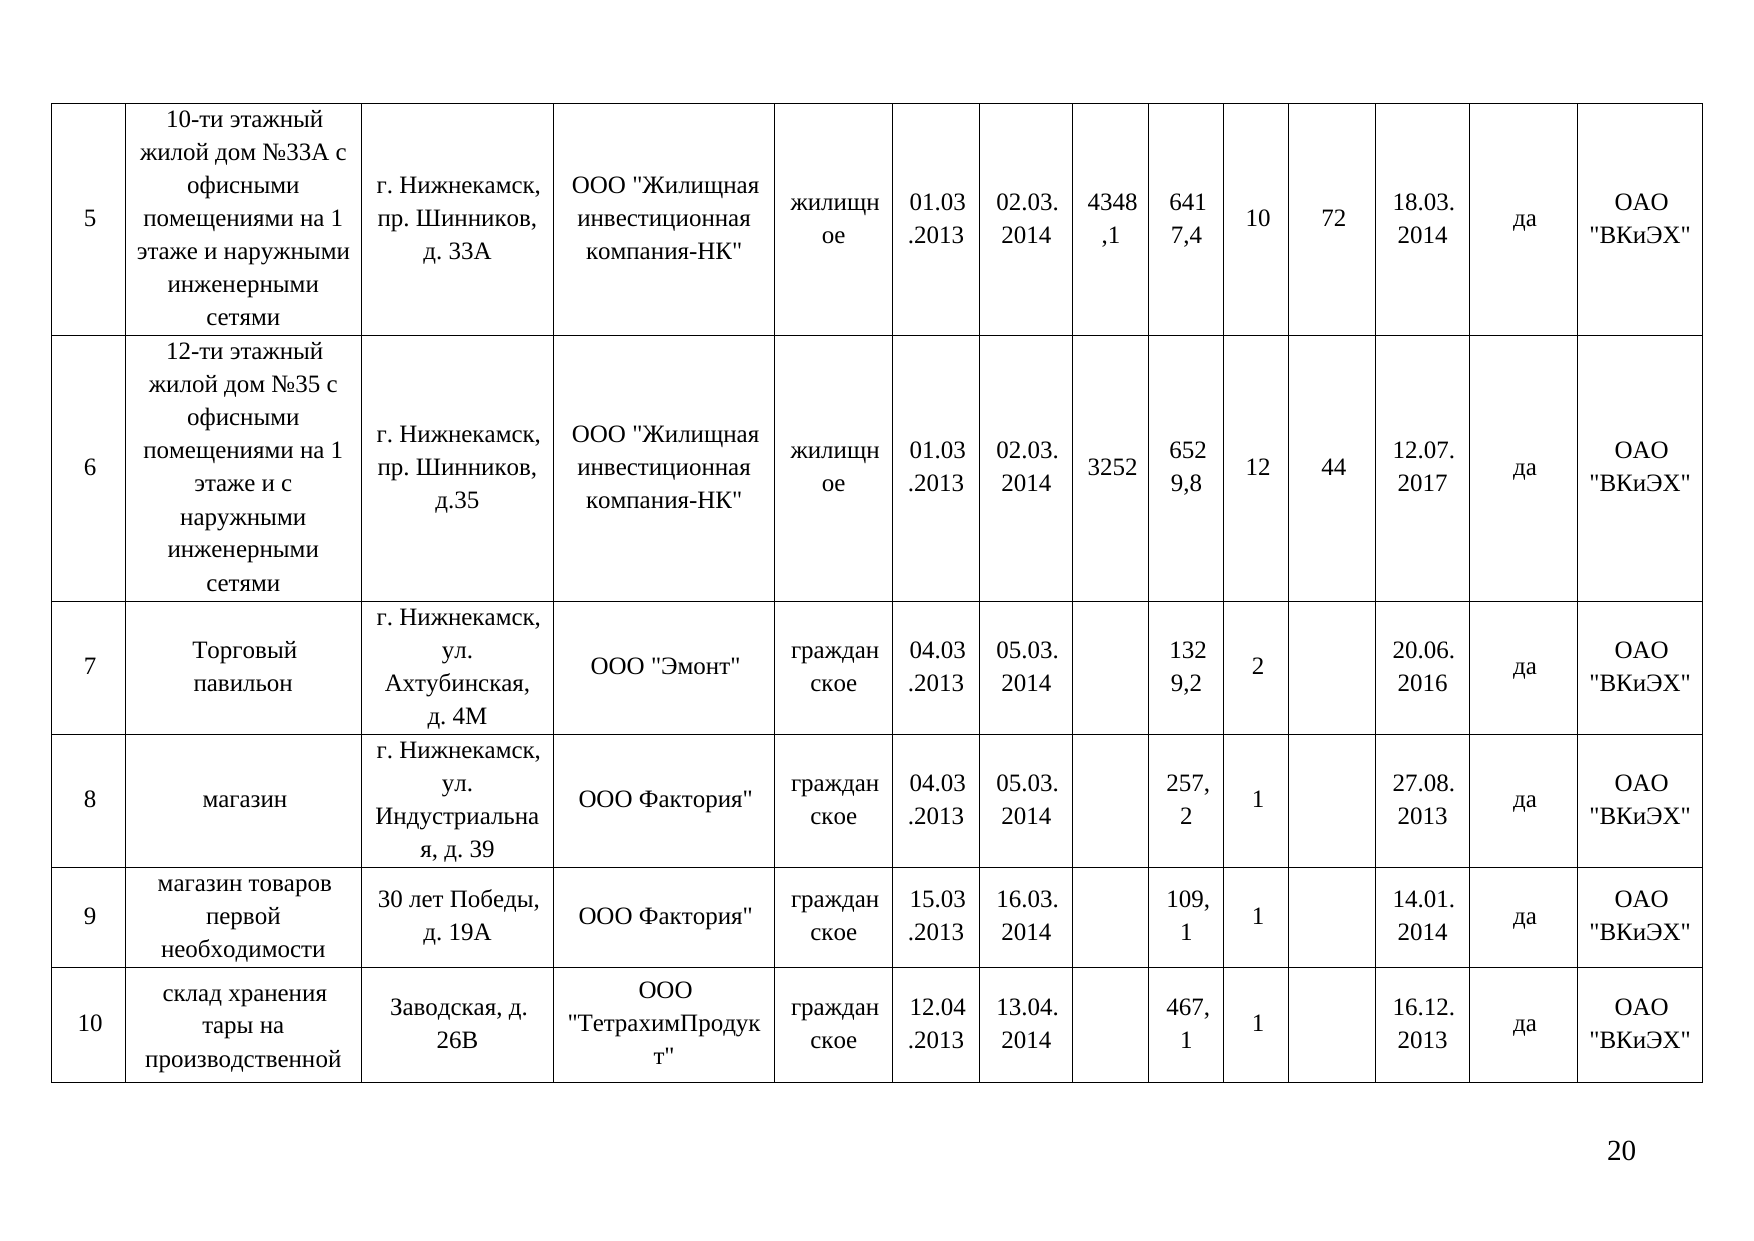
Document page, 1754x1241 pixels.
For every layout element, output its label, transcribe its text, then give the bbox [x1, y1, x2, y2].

table_cell гражданское [775, 735, 892, 867]
table_cell 6 [52, 336, 125, 601]
table_cell ОАО "ВКиЭХ" [1578, 735, 1702, 867]
table_cell 20.06.2016 [1376, 602, 1469, 734]
table_cell г. Нижнекамск, ул. Ахтубинская, д. 4М [362, 602, 553, 734]
table_cell 02.03.2014 [980, 104, 1072, 335]
table_cell [1289, 968, 1375, 1082]
table_cell 14.01.2014 [1376, 868, 1469, 967]
table_cell 05.03.2014 [980, 735, 1072, 867]
table_cell 2 [1224, 602, 1288, 734]
table_cell ОАО "ВКиЭХ" [1578, 602, 1702, 734]
table_cell [1289, 602, 1375, 734]
table_cell 9 [52, 868, 125, 967]
table_cell ООО Фактория" [554, 868, 774, 967]
table_cell ОАО "ВКиЭХ" [1578, 868, 1702, 967]
table_cell да [1470, 336, 1577, 601]
table_cell 1 [1224, 968, 1288, 1082]
table_cell гражданское [775, 602, 892, 734]
table_cell 10-ти этажный жилой дом №33А с офисными помещениями на 1 этаже и наружными инженерными сетями [126, 104, 361, 335]
table_cell ООО "Жилищная инвестиционная компания-НК" [554, 104, 774, 335]
table_cell магазин [126, 735, 361, 867]
table_cell 13.04.2014 [980, 968, 1072, 1082]
table_cell жилищное [775, 336, 892, 601]
table_cell 5 [52, 104, 125, 335]
table_cell жилищное [775, 104, 892, 335]
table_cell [126, 968, 361, 1082]
table_cell 27.08.2013 [1376, 735, 1469, 867]
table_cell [554, 968, 774, 1082]
table_cell 05.03.2014 [980, 602, 1072, 734]
table_cell 1329,2 [1149, 602, 1223, 734]
table_cell г. Нижнекамск, ул. Индустриальная, д. 39 [362, 735, 553, 867]
table_cell Заводская, д. 26В [362, 968, 553, 1082]
table_cell ООО Фактория" [554, 735, 774, 867]
table_cell да [1470, 104, 1577, 335]
table_cell 1 [1224, 735, 1288, 867]
table_cell 7 [52, 602, 125, 734]
table_cell 467,1 [1149, 968, 1223, 1082]
table_cell да [1470, 968, 1577, 1082]
table_cell 4348,1 [1073, 104, 1148, 335]
table_cell 72 [1289, 104, 1375, 335]
table_cell 12.07.2017 [1376, 336, 1469, 601]
table_cell [1289, 868, 1375, 967]
table_cell ООО "Эмонт" [554, 602, 774, 734]
table_cell 12.04.2013 [893, 968, 979, 1082]
table_cell 30 лет Победы, д. 19А [362, 868, 553, 967]
table_cell да [1470, 735, 1577, 867]
table_cell 12-ти этажный жилой дом №35 с офисными помещениями на 1 этаже и с наружными инженерными сетями [126, 336, 361, 601]
table_cell 6417,4 [1149, 104, 1223, 335]
table_cell г. Нижнекамск, пр. Шинников, д. 33А [362, 104, 553, 335]
table_cell ОАО "ВКиЭХ" [1578, 336, 1702, 601]
table_cell 10 [52, 968, 125, 1082]
table_cell 1 [1224, 868, 1288, 967]
table_cell [1073, 868, 1148, 967]
table_cell гражданское [775, 968, 892, 1082]
table_cell [1073, 968, 1148, 1082]
table_cell ООО "Жилищная инвестиционная компания-НК" [554, 336, 774, 601]
table_cell 109,1 [1149, 868, 1223, 967]
table_cell 10 [1224, 104, 1288, 335]
table_cell 16.12.2013 [1376, 968, 1469, 1082]
table_cell 18.03.2014 [1376, 104, 1469, 335]
table_cell 04.03.2013 [893, 602, 979, 734]
table_cell 01.03.2013 [893, 104, 979, 335]
table_cell Торговый павильон [126, 602, 361, 734]
table_cell [1289, 735, 1375, 867]
table_cell 15.03.2013 [893, 868, 979, 967]
table_cell магазин товаров первой необходимости [126, 868, 361, 967]
table_cell 44 [1289, 336, 1375, 601]
table_cell [1073, 602, 1148, 734]
table_cell ОАО "ВКиЭХ" [1578, 104, 1702, 335]
table_cell 02.03.2014 [980, 336, 1072, 601]
table_cell да [1470, 868, 1577, 967]
table_cell 257,2 [1149, 735, 1223, 867]
table_cell [1073, 735, 1148, 867]
table_cell 12 [1224, 336, 1288, 601]
table_cell 01.03.2013 [893, 336, 979, 601]
table_cell ОАО "ВКиЭХ" [1578, 968, 1702, 1082]
table_cell да [1470, 602, 1577, 734]
table_cell 16.03.2014 [980, 868, 1072, 967]
table_cell 3252 [1073, 336, 1148, 601]
table_cell г. Нижнекамск, пр. Шинников, д.35 [362, 336, 553, 601]
table_cell 04.03.2013 [893, 735, 979, 867]
table_cell 6529,8 [1149, 336, 1223, 601]
table_cell 8 [52, 735, 125, 867]
table_cell гражданское [775, 868, 892, 967]
